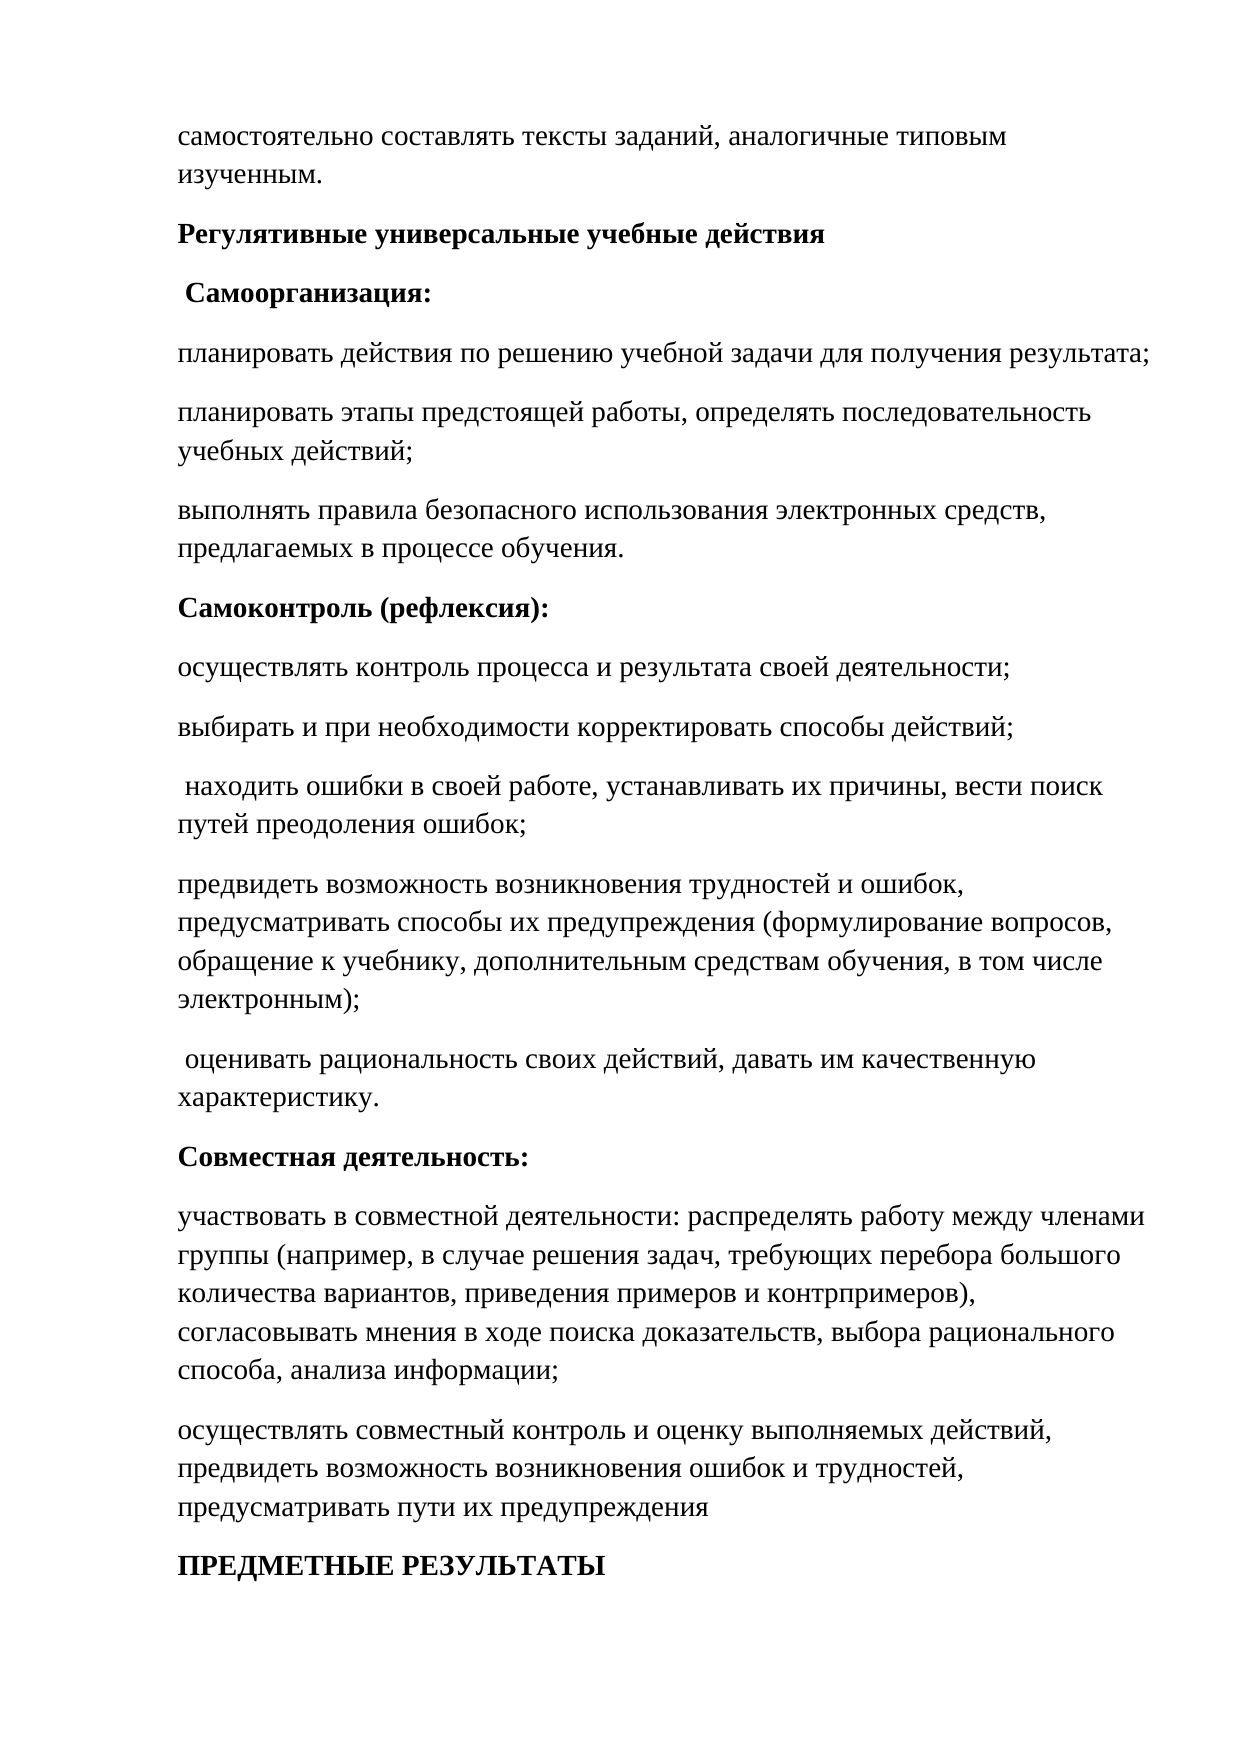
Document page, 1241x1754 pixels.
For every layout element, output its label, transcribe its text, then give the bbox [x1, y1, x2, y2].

text оценивать рациональность своих действий, давать им качественную характеристику. [177, 1041, 1152, 1113]
text участвовать в совместной деятельности: распределять работу между членами группы (например, в случае решения задач, требующих перебора большого количества вариантов, приведения примеров и контрпримеров), согласовывать мнения в ходе поиска доказательств, выбора рационального способа, анализа информации; [177, 1198, 1152, 1386]
text предвидеть возможность возникновения трудностей и ошибок, предусматривать способы их предупреждения (формулирование вопросов, обращение к учебнику, дополнительным средствам обучения, в том числе электронным); [177, 866, 1152, 1015]
text Самоорганизация: [177, 275, 1152, 309]
text планировать этапы предстоящей работы, определять последовательность учебных действий; [177, 394, 1152, 466]
text ПРЕДМЕТНЫЕ РЕЗУЛЬТАТЫ [177, 1548, 1152, 1582]
text выбирать и при необходимости корректировать способы действий; [177, 709, 1152, 742]
text самостоятельно составлять тексты заданий, аналогичные типовым изученным. [177, 118, 1152, 190]
text осуществлять совместный контроль и оценку выполняемых действий, предвидеть возможность возникновения ошибок и трудностей, предусматривать пути их предупреждения [177, 1412, 1152, 1522]
text находить ошибки в своей работе, устанавливать их причины, вести поиск путей преодоления ошибок; [177, 768, 1152, 840]
text Совместная деятельность: [177, 1139, 1152, 1172]
text Самоконтроль (рефлексия): [177, 590, 1152, 623]
text выполнять правила безопасного использования электронных средств, предлагаемых в процессе обучения. [177, 492, 1152, 564]
text осуществлять контроль процесса и результата своей деятельности; [177, 649, 1152, 683]
text планировать действия по решению учебной задачи для получения результата; [177, 335, 1152, 368]
text Регулятивные универсальные учебные действия [177, 216, 1152, 249]
